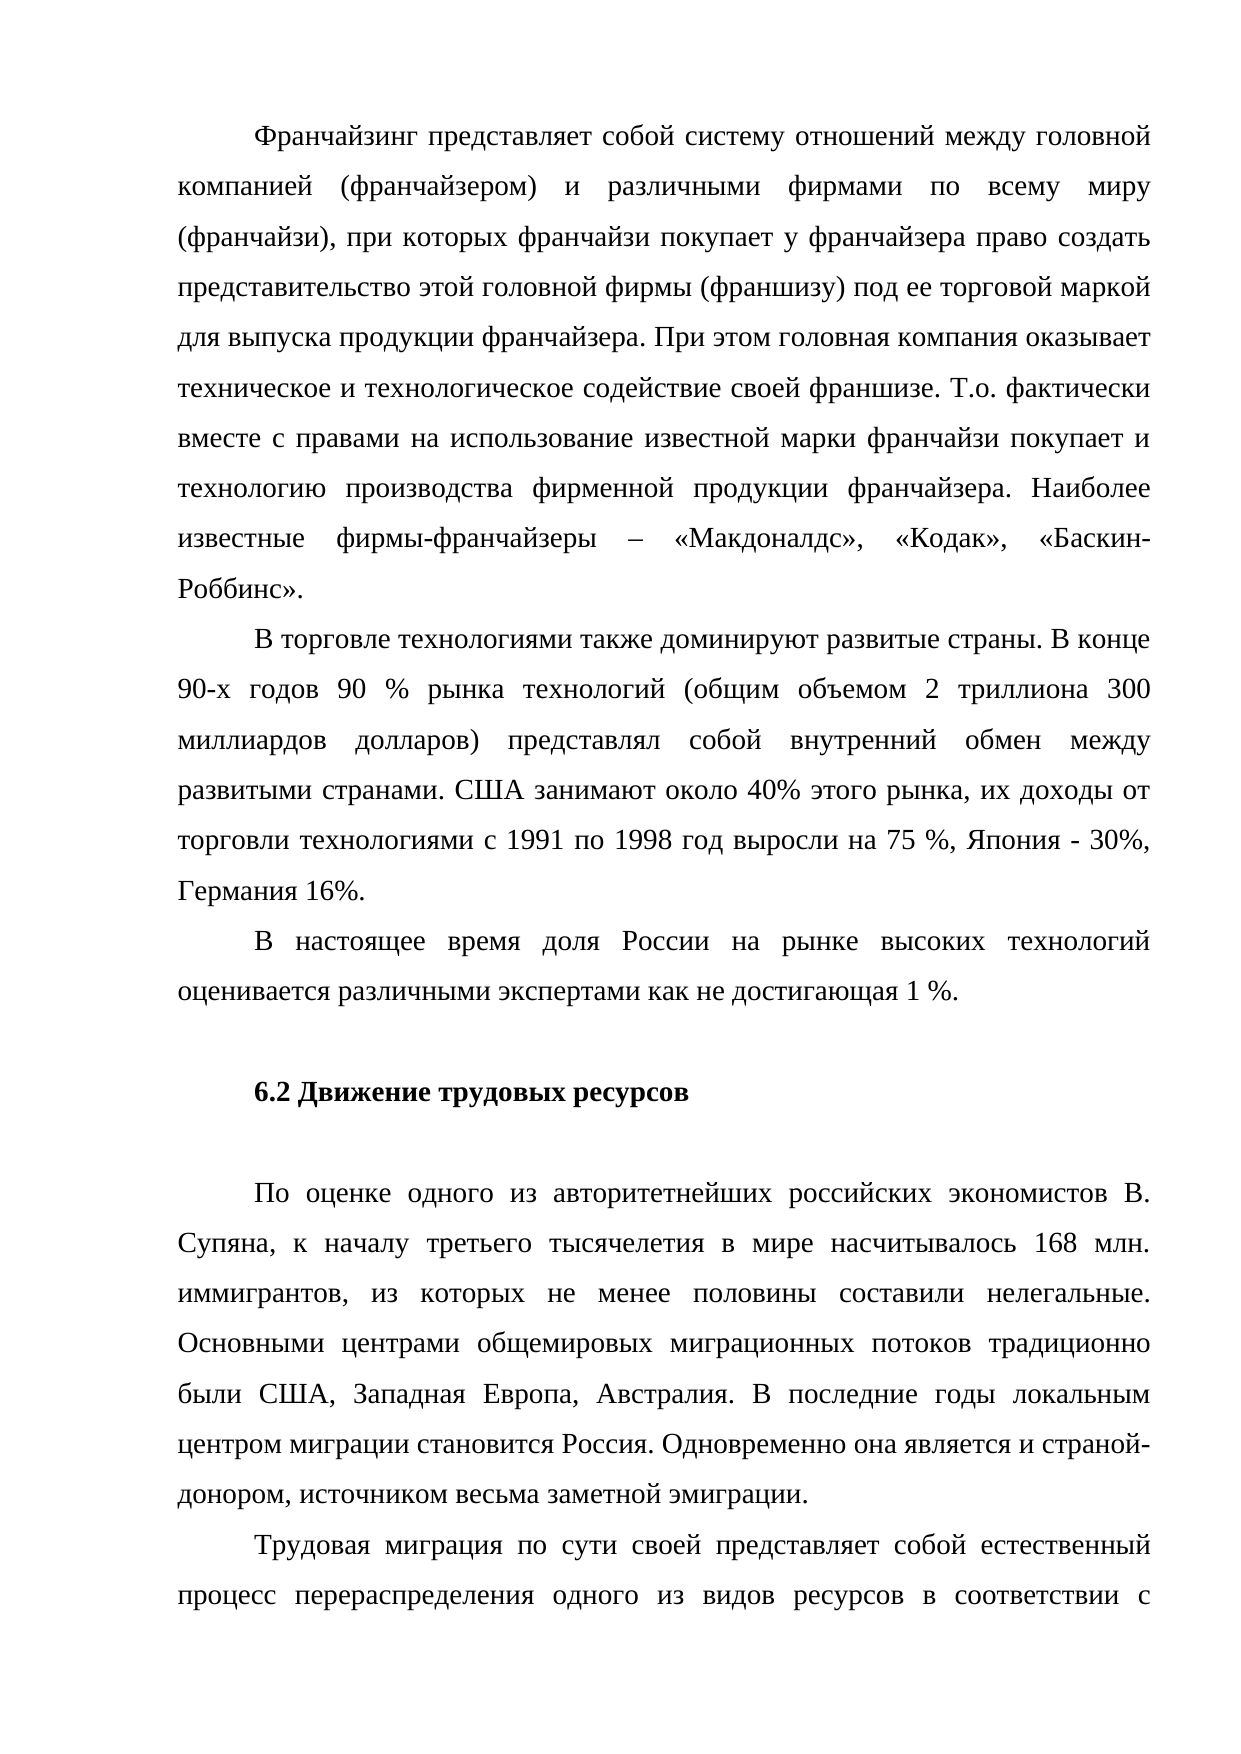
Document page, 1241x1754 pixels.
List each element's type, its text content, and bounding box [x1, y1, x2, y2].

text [177, 1527, 1152, 1611]
text Франчайзинг представляет собой систему отношений между головной компанией (франчайзером) и различными фирмами по всему миру (франчайзи), при которых франчайзи покупает у франчайзера право создать представительство этой головной фирмы (франшизу) под ее торговой маркой для выпуска продукции франчайзера. При этом головная компания оказывает техническое и технологическое содействие своей франшизе. Т.о. фактически вместе с правами на использование известной марки франчайзи покупает и технологию производства фирменной продукции франчайзера. Наиболее известные фирмы-франчайзеры – «Макдоналдс», «Кодак», «Баскин-Роббинс». [177, 118, 1152, 604]
text В настоящее время доля России на рынке высоких технологий оценивается различными экспертами как не достигающая 1 %. [177, 923, 1152, 1007]
text По оценке одного из авторитетнейших российских экономистов В. Супяна, к началу третьего тысячелетия в мире насчитывалось 168 млн. иммигрантов, из которых не менее половины составили нелегальные. Основными центрами общемировых миграционных потоков традиционно были США, Западная Европа, Австралия. В последние годы локальным центром миграции становится Россия. Одновременно она является и страной-донором, источником весьма заметной эмиграции. [177, 1175, 1152, 1510]
text В торговле технологиями также доминируют развитые страны. В конце 90-х годов 90 % рынка технологий (общим объемом 2 триллиона 300 миллиардов долларов) представлял собой внутренний обмен между развитыми странами. США занимают около 40% этого рынка, их доходы от торговли технологиями с 1991 по 1998 год выросли на 75 %, Япония - 30%, Германия 16%. [177, 621, 1152, 906]
text 6.2 Движение трудовых ресурсов [177, 1074, 1152, 1108]
